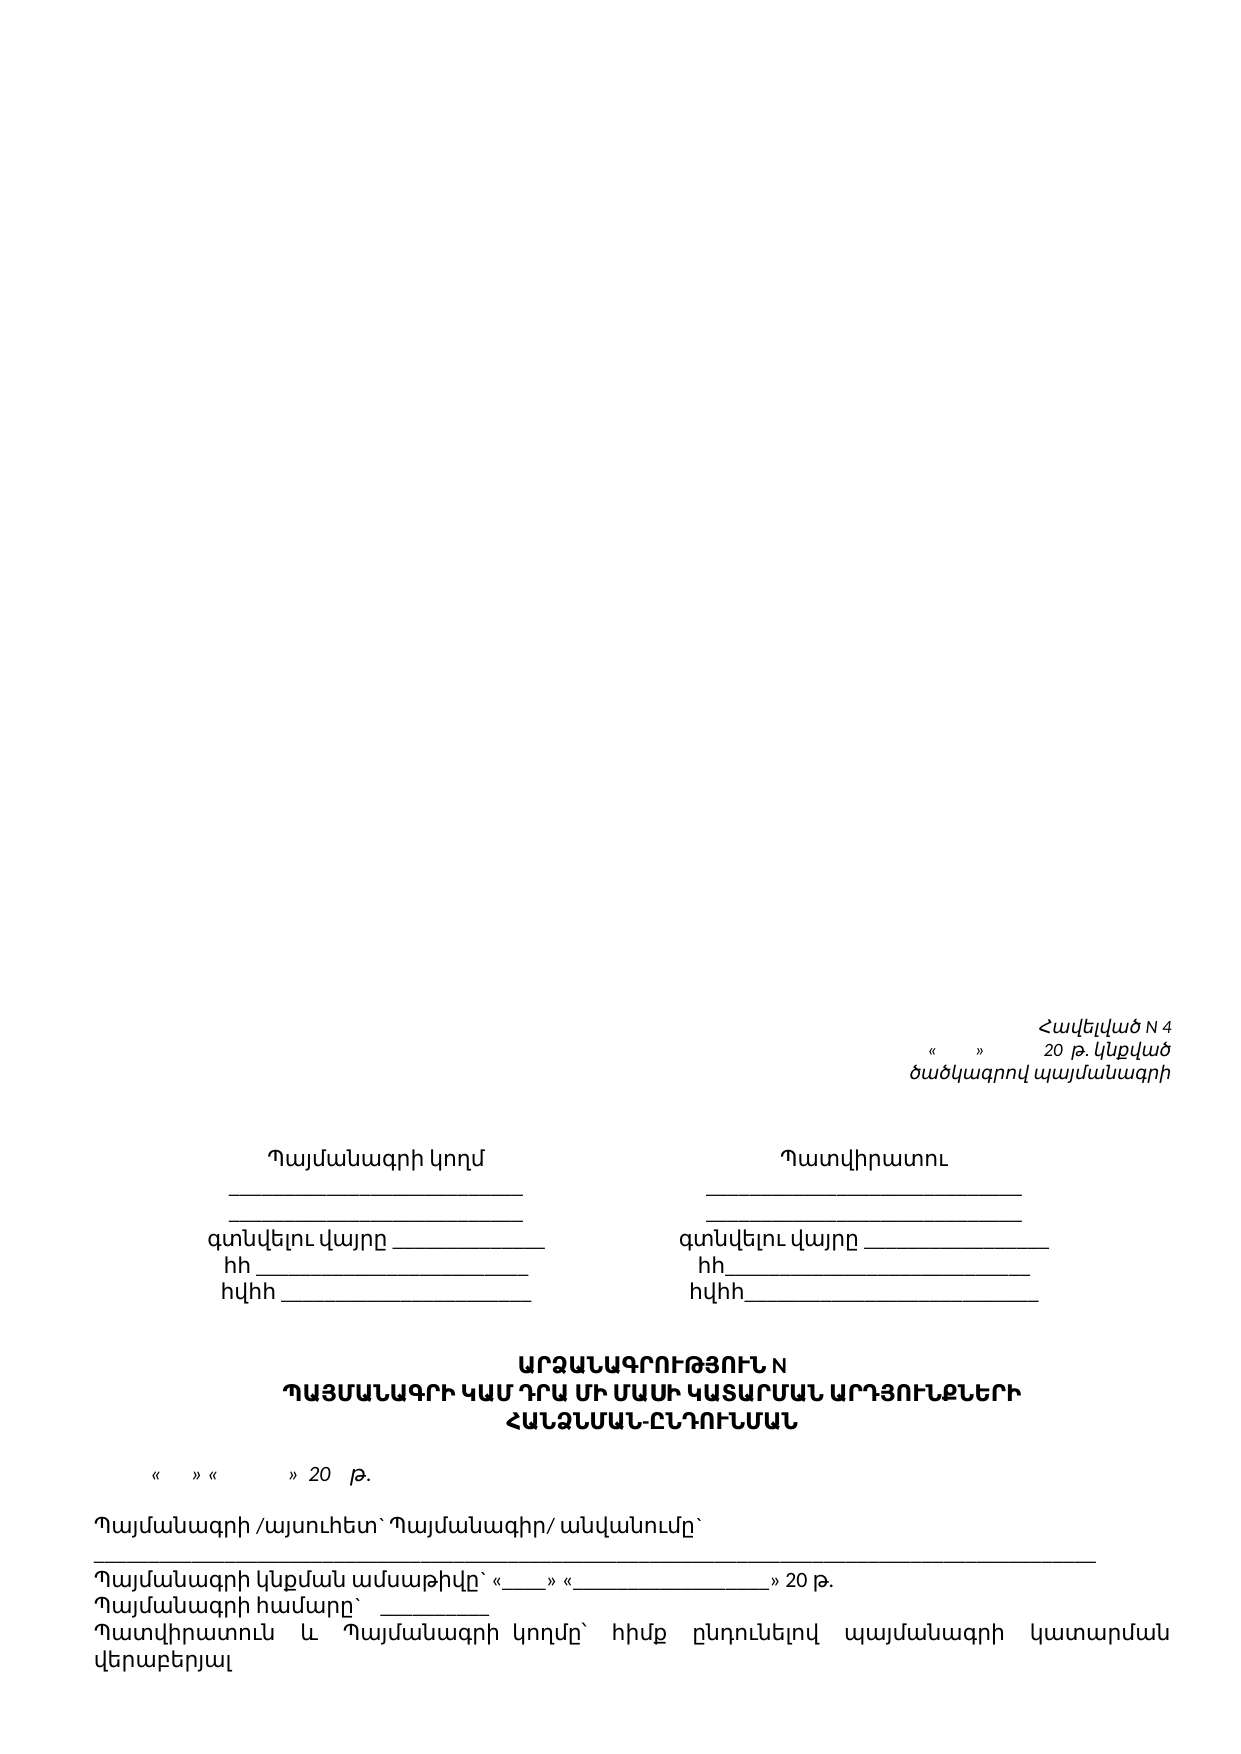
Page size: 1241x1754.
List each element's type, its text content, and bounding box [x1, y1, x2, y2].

table_header Պայմանագրի կողմ ___________________________ ___________________________ գտնվելու վայրը ______________ հհ _________________________ հվհհ _______________________ [145, 1145, 607, 1305]
text Հավելված N 4 [94, 1015, 1171, 1038]
table_header Պատվիրատու _____________________________ _____________________________ գտնվելու վայրը _________________ հհ____________________________ հվհհ___________________________ [607, 1145, 1120, 1305]
text ՊԱՅՄԱՆԱԳՐԻ ԿԱՄ ԴՐԱ ՄԻ ՄԱՍԻ ԿԱՏԱՐՄԱՆ ԱՐԴՅՈՒՆՔՆԵՐԻ [94, 1379, 1171, 1407]
text Պայմանագրի կնքման ամսաթիվը` «____» «__________________» 20 թ. [94, 1566, 1171, 1592]
text ԱՐՁԱՆԱԳՐՈՒԹՅՈՒՆ N [94, 1351, 1171, 1379]
text ՀԱՆՁՆՄԱՆ-ԸՆԴՈՒՆՄԱՆ [94, 1407, 1171, 1435]
text « » 20 թ. կնքված [94, 1038, 1171, 1061]
text Պայմանագրի /այսուհետ` Պայմանագիր/ անվանումը` ____________________________________________________________________________________________ [94, 1512, 1171, 1566]
text Պայմանագրի համարը` __________ [94, 1592, 1171, 1619]
text Պատվիրատուն և Պայմանագրի կողմը՝ հիմք ընդունելով պայմանագրի կատարման վերաբերյալ [94, 1619, 1171, 1672]
text ծածկագրով պայմանագրի [94, 1061, 1171, 1084]
text « » « » 20 թ. [94, 1460, 1171, 1487]
